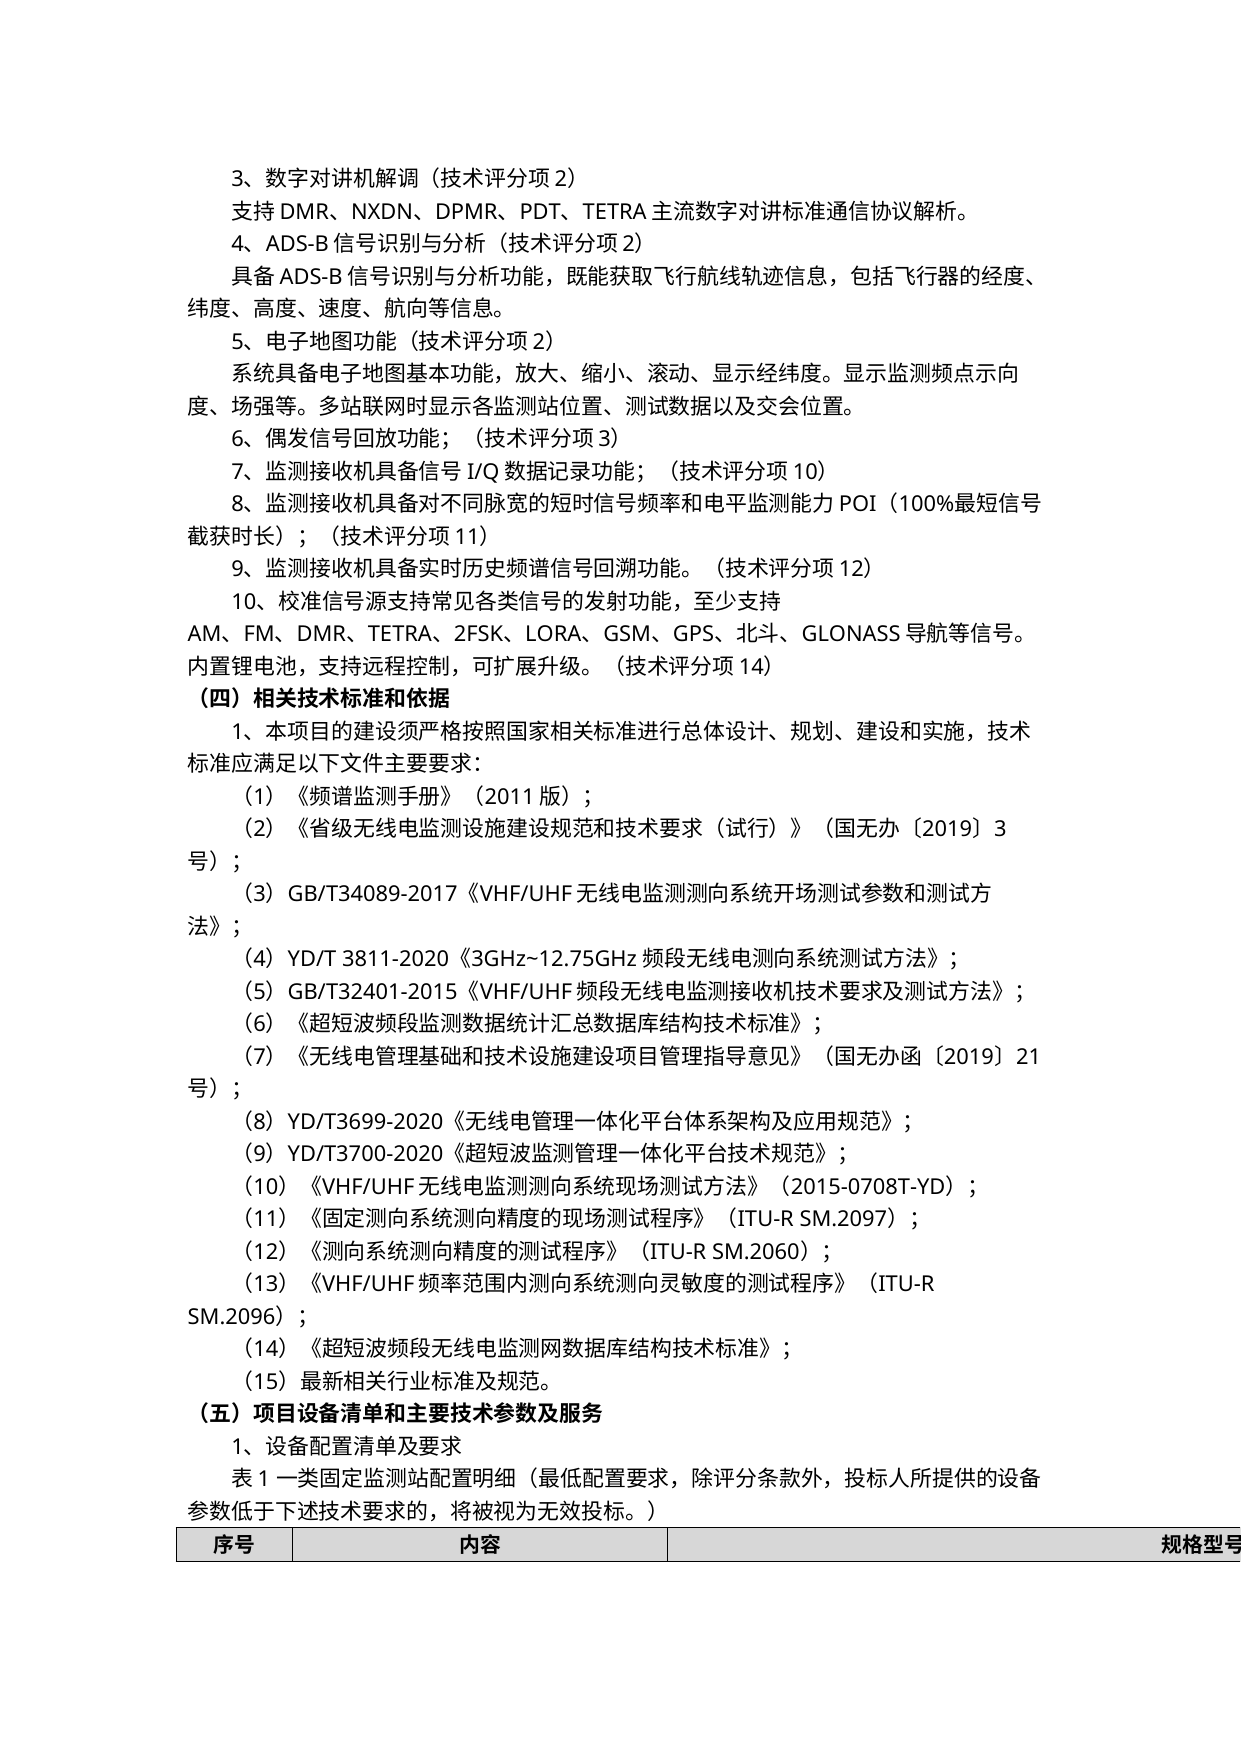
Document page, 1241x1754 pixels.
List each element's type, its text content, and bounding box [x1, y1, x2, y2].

text （14）《超短波频段无线电监测网数据库结构技术标准》； [187, 1332, 1053, 1364]
text （四）相关技术标准和依据 [187, 682, 1053, 714]
text （6）《超短波频段监测数据统计汇总数据库结构技术标准》； [187, 1007, 1053, 1039]
text 3、数字对讲机解调（技术评分项2） [187, 162, 1053, 194]
text 具备ADS-B信号识别与分析功能，既能获取飞行航线轨迹信息，包括飞行器的经度、纬度、高度、速度、航向等信息。 [187, 259, 1053, 324]
text 5、电子地图功能（技术评分项2） [187, 324, 1053, 357]
text （9）YD/T3700-2020《超短波监测管理一体化平台技术规范》； [187, 1137, 1053, 1169]
text （12）《测向系统测向精度的测试程序》（ITU-R SM.2060）； [187, 1234, 1053, 1267]
text （15）最新相关行业标准及规范。 [187, 1364, 1053, 1397]
text （3）GB/T34089-2017《VHF/UHF无线电监测测向系统开场测试参数和测试方法》； [187, 877, 1053, 942]
text （1）《频谱监测手册》（2011版）； [187, 779, 1053, 812]
text 1、设备配置清单及要求 [187, 1429, 1053, 1462]
text （13）《VHF/UHF频率范围内测向系统测向灵敏度的测试程序》（ITU-R SM.2096）； [187, 1267, 1053, 1332]
table_header 规格型号 [668, 1528, 1240, 1561]
text 10、校准信号源支持常见各类信号的发射功能，至少支持AM、FM、DMR、TETRA、2FSK、LORA、GSM、GPS、北斗、GLONASS导航等信号。内置锂电池，支持远程控制，可扩展升级。（技术评分项14） [187, 584, 1053, 682]
table_header 序号 [177, 1528, 292, 1561]
text 支持DMR、NXDN、DPMR、PDT、TETRA主流数字对讲标准通信协议解析。 [187, 194, 1053, 227]
text 4、ADS-B信号识别与分析（技术评分项2） [187, 227, 1053, 259]
text （2）《省级无线电监测设施建设规范和技术要求（试行）》（国无办〔2019〕3号）； [187, 812, 1053, 877]
text （10）《VHF/UHF无线电监测测向系统现场测试方法》（2015-0708T-YD）； [187, 1169, 1053, 1202]
text 9、监测接收机具备实时历史频谱信号回溯功能。（技术评分项12） [187, 552, 1053, 584]
text 1、本项目的建设须严格按照国家相关标准进行总体设计、规划、建设和实施，技术标准应满足以下文件主要要求： [187, 714, 1053, 779]
text （5）GB/T32401-2015《VHF/UHF频段无线电监测接收机技术要求及测试方法》； [187, 974, 1053, 1007]
text 系统具备电子地图基本功能，放大、缩小、滚动、显示经纬度。显示监测频点示向度、场强等。多站联网时显示各监测站位置、测试数据以及交会位置。 [187, 357, 1053, 422]
table_header 内容 [293, 1528, 667, 1561]
text （五）项目设备清单和主要技术参数及服务 [187, 1397, 1053, 1429]
text 7、监测接收机具备信号I/Q数据记录功能；（技术评分项10） [187, 454, 1053, 487]
text 8、监测接收机具备对不同脉宽的短时信号频率和电平监测能力POI（100%最短信号截获时长）；（技术评分项11） [187, 487, 1053, 552]
text （4）YD/T 3811-2020《3GHz~12.75GHz 频段无线电测向系统测试方法》； [187, 942, 1053, 974]
text （7）《无线电管理基础和技术设施建设项目管理指导意见》（国无办函〔2019〕21号）； [187, 1039, 1053, 1104]
text 表1 一类固定监测站配置明细（最低配置要求，除评分条款外，投标人所提供的设备参数低于下述技术要求的，将被视为无效投标。） [187, 1462, 1053, 1527]
text （11）《固定测向系统测向精度的现场测试程序》（ITU-R SM.2097）； [187, 1202, 1053, 1234]
text 6、偶发信号回放功能；（技术评分项3） [187, 422, 1053, 454]
text （8）YD/T3699-2020《无线电管理一体化平台体系架构及应用规范》； [187, 1104, 1053, 1137]
